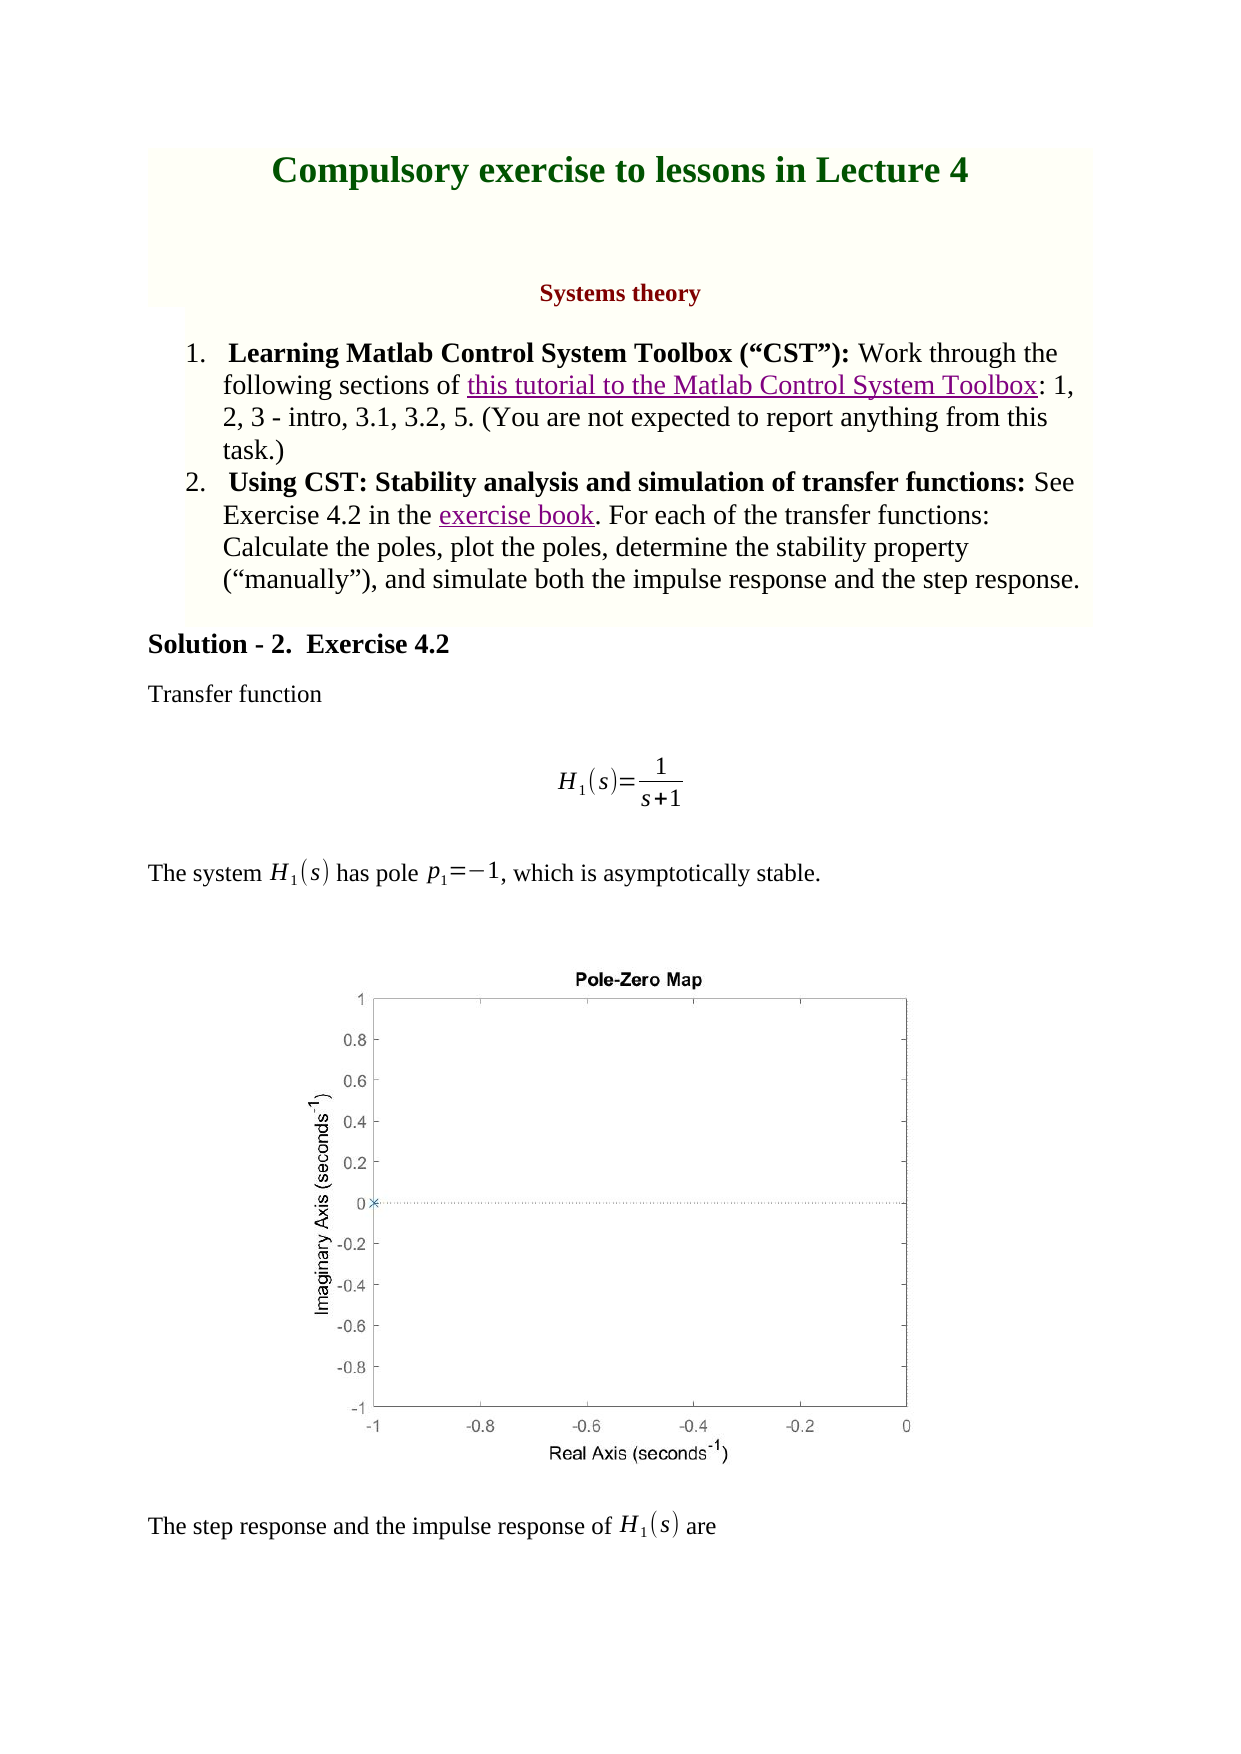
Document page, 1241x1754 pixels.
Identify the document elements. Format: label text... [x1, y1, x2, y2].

text The system has pole , which is asymptotically stable. [148, 857, 1093, 889]
text The step response and the impulse response of are [148, 1509, 1093, 1541]
text Systems theory [148, 278, 1093, 307]
text 2. Using CST: Stability analysis and simulation of transfer functions: See Exercise 4.2 in the exercise book. For each of the transfer functions: Calculate the poles, plot the poles, determine the stability property (“manually”), and simulate both the impulse response and the step response. [185, 465, 1093, 595]
text 1. Learning Matlab Control System Toolbox (“CST”): Work through the following sections of this tutorial to the Matlab Control System Toolbox: 1, 2, 3 - intro, 3.1, 3.2, 5. (You are not expected to report anything from this task.) [185, 336, 1093, 465]
text Compulsory exercise to lessons in Lecture 4 [148, 148, 1093, 191]
text Transfer function [148, 679, 1093, 708]
text Solution - 2. Exercise 4.2 [148, 627, 1093, 660]
picture [266, 934, 974, 1465]
